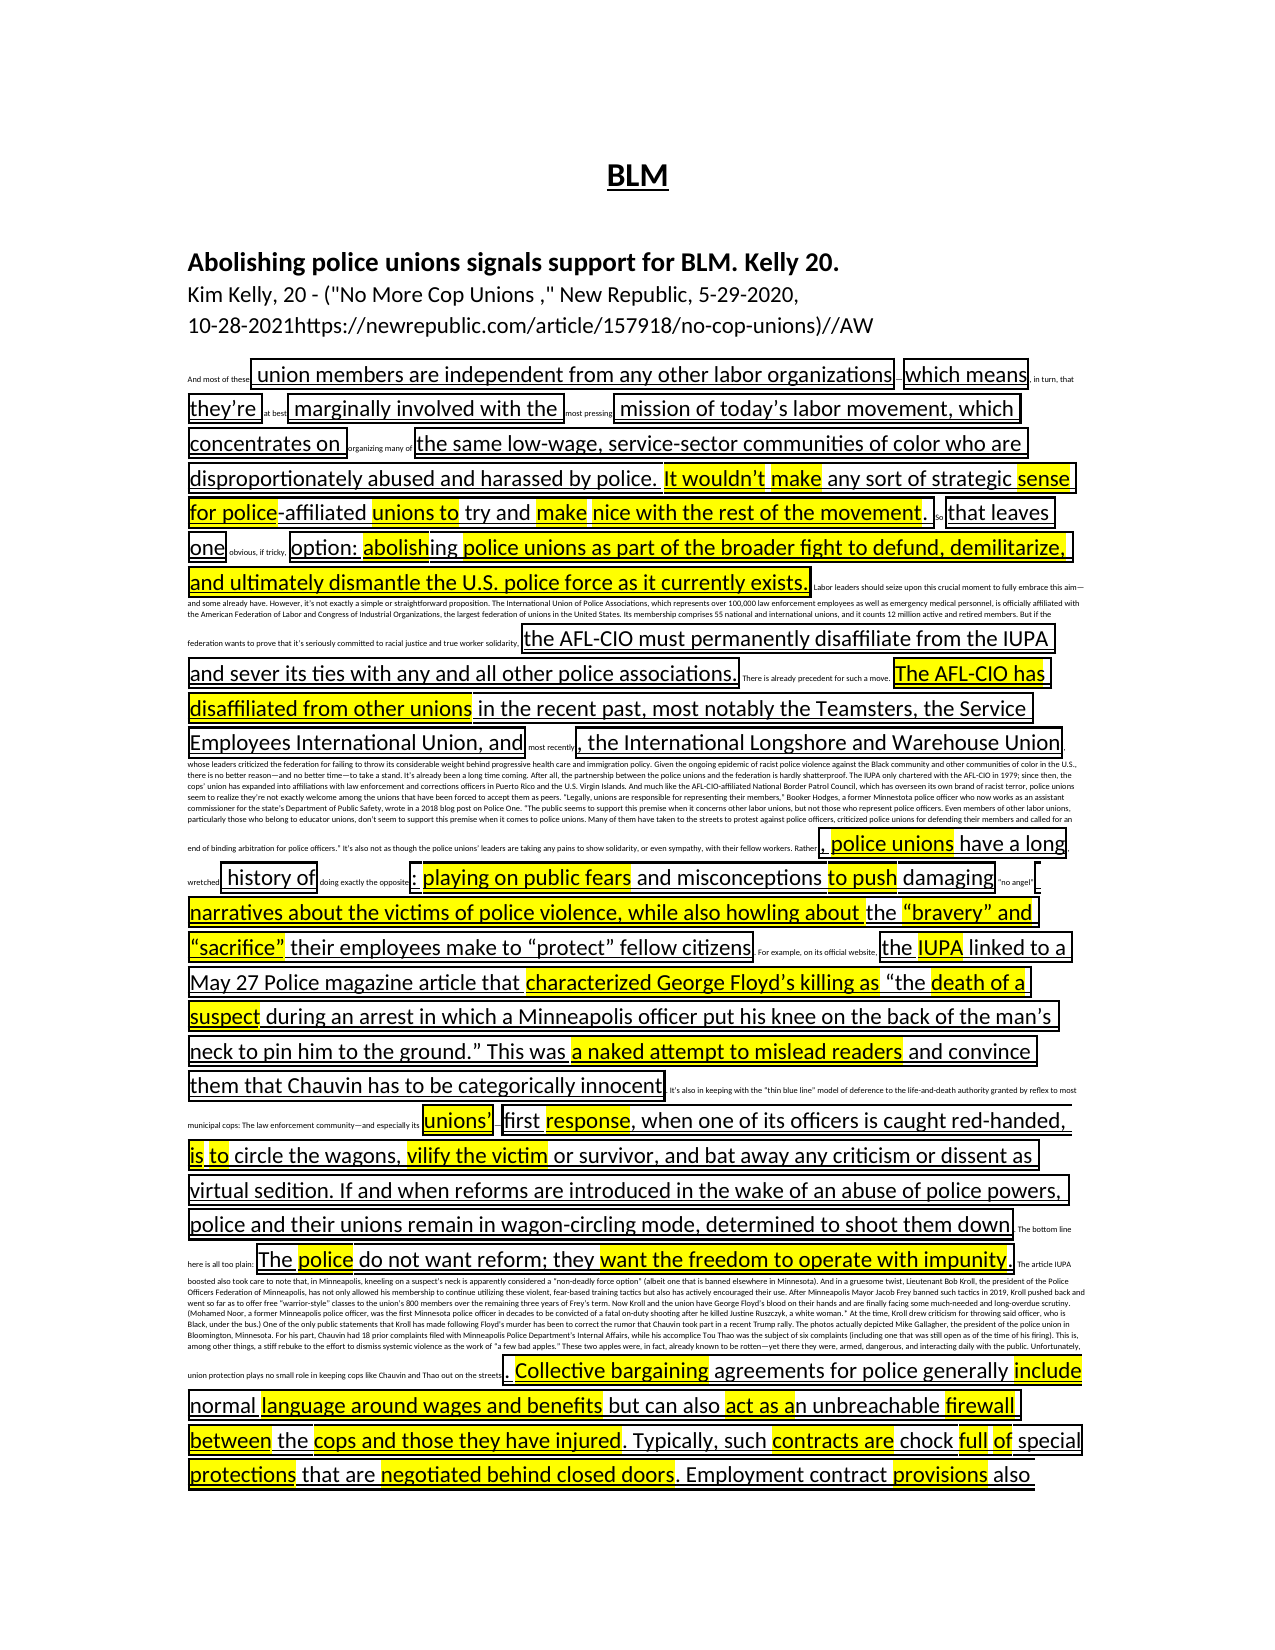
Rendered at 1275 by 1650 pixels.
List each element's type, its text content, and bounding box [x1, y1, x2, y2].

subtitle BLM [187, 154, 1087, 195]
subtitle Abolishing police unions signals support for BLM. Kelly 20. [187, 245, 1087, 278]
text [187, 358, 1087, 1491]
text Kim Kelly, 20 - ("No More Cop Unions ," New Republic, 5-29-2020, 10-28-2021https://newrepublic.com/article/157918/no-cop-unions)//AW [187, 281, 1087, 339]
